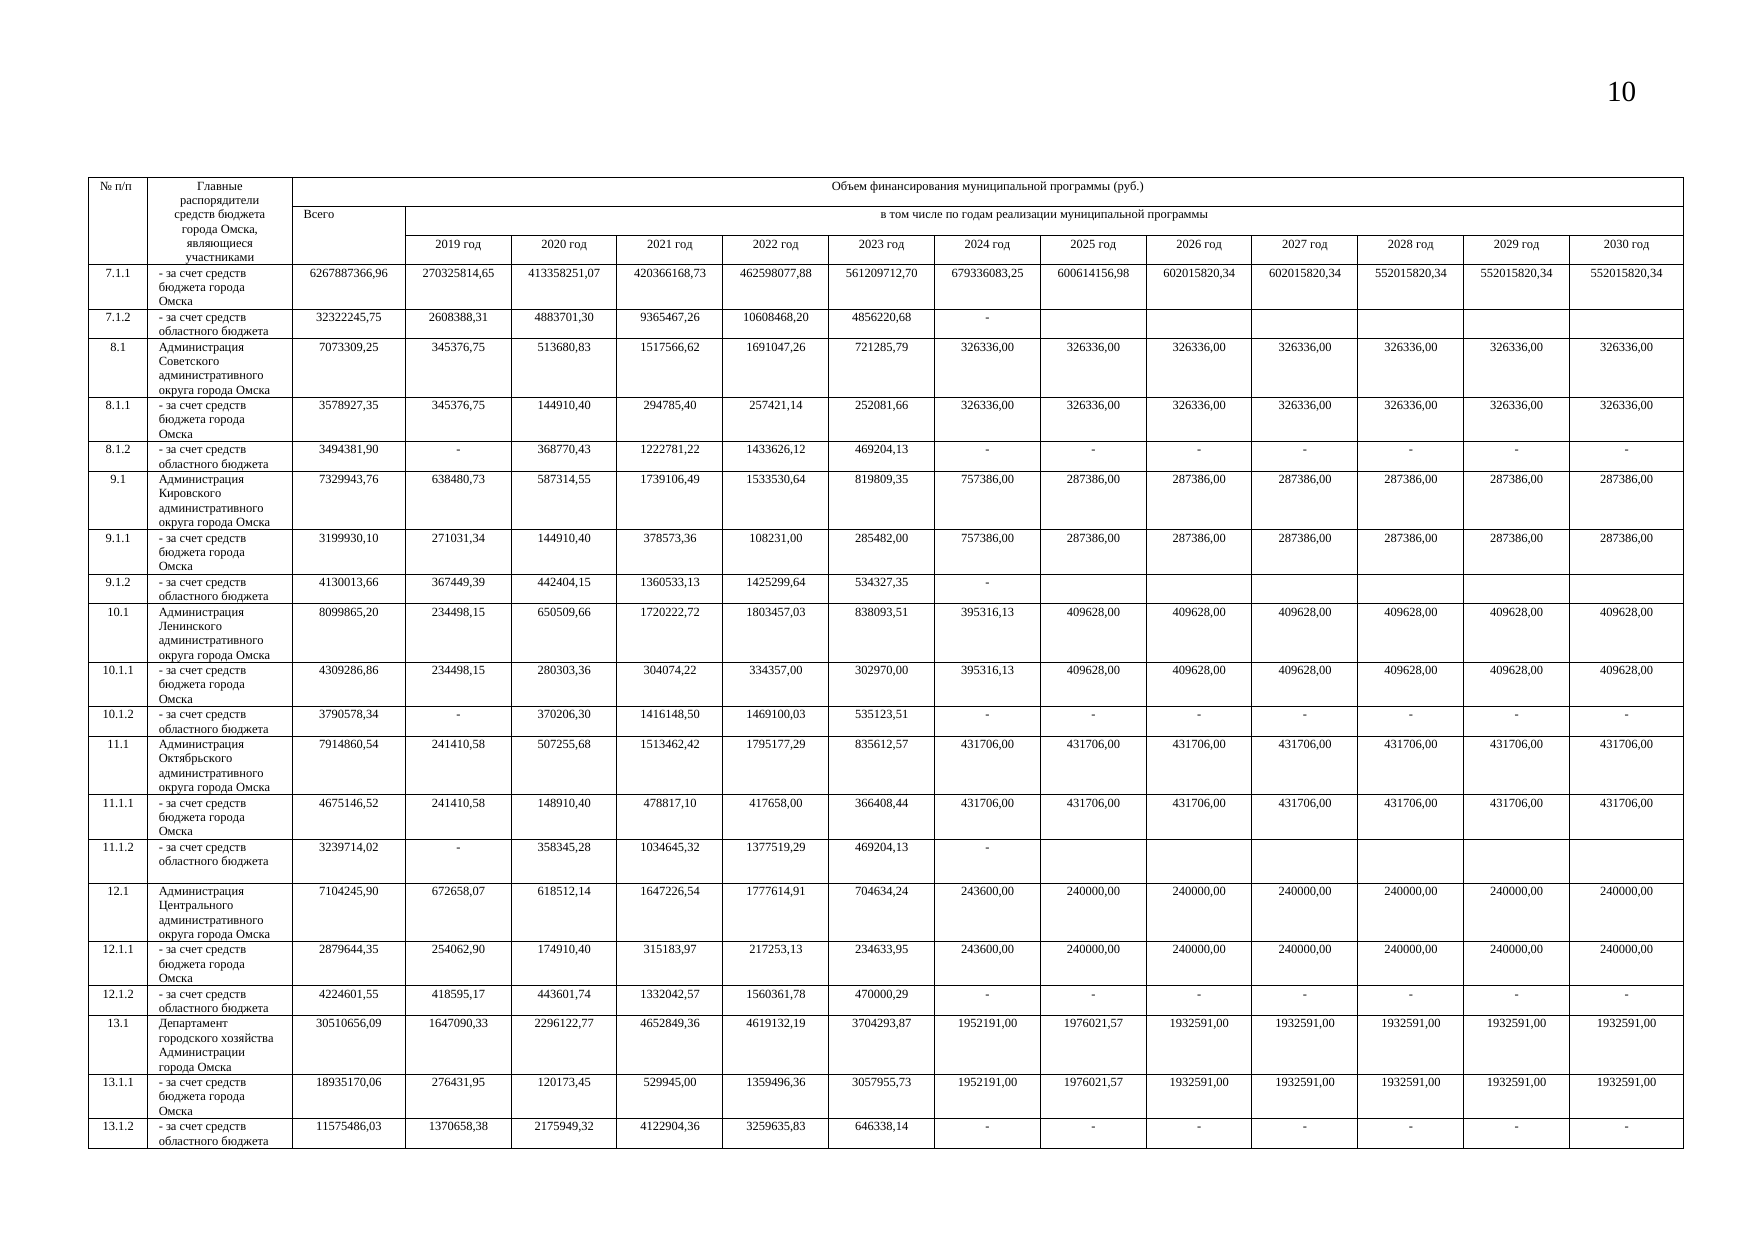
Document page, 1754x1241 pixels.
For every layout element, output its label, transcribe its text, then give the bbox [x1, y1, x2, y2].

table_cell 243600,00 [935, 942, 1040, 985]
table_cell 234498,15 [406, 663, 511, 706]
table_cell 257421,14 [723, 398, 828, 441]
table_cell 431706,00 [1252, 795, 1357, 838]
table_cell 12.1.2 [89, 986, 147, 1015]
table_cell 1034645,32 [617, 840, 722, 883]
table_cell 240000,00 [1252, 942, 1357, 985]
table_cell 8.1 [89, 339, 147, 397]
table_cell [1570, 310, 1683, 338]
table_cell 368770,43 [512, 442, 616, 471]
table_cell - [1358, 442, 1463, 471]
table_cell - [1252, 1119, 1357, 1148]
table_cell 672658,07 [406, 884, 511, 941]
table_cell 254062,90 [406, 942, 511, 985]
table_cell 13.1 [89, 1016, 147, 1074]
table_cell 304074,22 [617, 663, 722, 706]
table_header Главные распорядители средств бюджета города Омска, являющиеся участниками муниципальной программы города Омска [148, 178, 292, 264]
table_cell 1560361,78 [723, 986, 828, 1015]
table_cell - [406, 840, 511, 883]
table_cell - [1358, 1119, 1463, 1148]
table_cell 8.1.2 [89, 442, 147, 471]
table_cell 3239714,02 [293, 840, 405, 883]
table_cell 462598077,88 [723, 265, 828, 308]
table_cell 469204,13 [829, 442, 934, 471]
table_cell 287386,00 [1252, 472, 1357, 529]
table_cell 535123,51 [829, 707, 934, 736]
table_cell 431706,00 [1358, 737, 1463, 794]
table_cell [1147, 575, 1251, 603]
table_cell - [1570, 1119, 1683, 1148]
table_cell - за счет средств областного бюджета [148, 1119, 292, 1148]
table_cell [1252, 575, 1357, 603]
table_cell 2879644,35 [293, 942, 405, 985]
table_cell [1464, 310, 1569, 338]
table_cell 587314,55 [512, 472, 616, 529]
table_cell 240000,00 [1252, 884, 1357, 941]
table_cell - [1464, 986, 1569, 1015]
table_cell 287386,00 [1358, 472, 1463, 529]
table_cell 2029 год [1464, 236, 1569, 264]
table_cell - [1570, 986, 1683, 1015]
table_cell 1513462,42 [617, 737, 722, 794]
table_cell 2021 год [617, 236, 722, 264]
table_cell 534327,35 [829, 575, 934, 603]
table_cell 240000,00 [1041, 884, 1146, 941]
table_cell 1932591,00 [1358, 1075, 1463, 1118]
table_cell 721285,79 [829, 339, 934, 397]
table_cell 7329943,76 [293, 472, 405, 529]
table_cell 1222781,22 [617, 442, 722, 471]
table_cell 302970,00 [829, 663, 934, 706]
table_cell - за счет средств областного бюджета [148, 986, 292, 1015]
table_cell 378573,36 [617, 530, 722, 573]
table_cell 1932591,00 [1464, 1016, 1569, 1074]
table_cell 287386,00 [1464, 530, 1569, 573]
table_cell 240000,00 [1041, 942, 1146, 985]
table_cell 241410,58 [406, 737, 511, 794]
table_cell 287386,00 [1464, 472, 1569, 529]
table_cell 2608388,31 [406, 310, 511, 338]
table_cell 4122904,36 [617, 1119, 722, 1148]
table_cell - [406, 442, 511, 471]
table_cell - за счет средств областного бюджета [148, 707, 292, 736]
table_cell 1795177,29 [723, 737, 828, 794]
table_cell [1147, 310, 1251, 338]
table_cell [1358, 575, 1463, 603]
table_cell 1932591,00 [1252, 1075, 1357, 1118]
table_cell 1932591,00 [1570, 1075, 1683, 1118]
table_cell [1570, 840, 1683, 883]
table_cell - за счет средств бюджета города Омска [148, 265, 292, 308]
table_cell 326336,00 [1041, 398, 1146, 441]
table_cell 1932591,00 [1464, 1075, 1569, 1118]
table_cell 8.1.1 [89, 398, 147, 441]
table_cell - [1252, 986, 1357, 1015]
table_cell 3199930,10 [293, 530, 405, 573]
table_cell 3578927,35 [293, 398, 405, 441]
table_cell 4130013,66 [293, 575, 405, 603]
table_cell - [1358, 986, 1463, 1015]
table_cell Администрация Советского административного округа города Омска [148, 339, 292, 397]
table_cell - [1147, 442, 1251, 471]
table_cell 409628,00 [1041, 663, 1146, 706]
table_cell 12.1.1 [89, 942, 147, 985]
table_cell 431706,00 [1358, 795, 1463, 838]
table_cell 838093,51 [829, 604, 934, 662]
table_cell 2024 год [935, 236, 1040, 264]
table_cell 409628,00 [1570, 663, 1683, 706]
table_cell 835612,57 [829, 737, 934, 794]
table_cell 513680,83 [512, 339, 616, 397]
table_cell 470000,29 [829, 986, 934, 1015]
table_cell 240000,00 [1570, 942, 1683, 985]
table_cell 1932591,00 [1147, 1075, 1251, 1118]
table_cell 326336,00 [1147, 339, 1251, 397]
table_cell 326336,00 [1041, 339, 1146, 397]
table_cell 280303,36 [512, 663, 616, 706]
table_cell 148910,40 [512, 795, 616, 838]
table_cell 646338,14 [829, 1119, 934, 1148]
table_cell 326336,00 [1464, 339, 1569, 397]
table_cell 3259635,83 [723, 1119, 828, 1148]
table_cell Администрация Центрального административного округа города Омска [148, 884, 292, 941]
table_cell 4856220,68 [829, 310, 934, 338]
table_cell 3057955,73 [829, 1075, 934, 1118]
table_cell 1433626,12 [723, 442, 828, 471]
table_cell 469204,13 [829, 840, 934, 883]
table_cell 1976021,57 [1041, 1075, 1146, 1118]
table_cell 395316,13 [935, 663, 1040, 706]
table_cell 507255,68 [512, 737, 616, 794]
table_cell 442404,15 [512, 575, 616, 603]
table_cell 420366168,73 [617, 265, 722, 308]
table_cell 600614156,98 [1041, 265, 1146, 308]
table_cell 1932591,00 [1570, 1016, 1683, 1074]
table_cell 4619132,19 [723, 1016, 828, 1074]
table_cell 108231,00 [723, 530, 828, 573]
table_cell 334357,00 [723, 663, 828, 706]
table_cell 345376,75 [406, 339, 511, 397]
table_cell 1370658,38 [406, 1119, 511, 1148]
table_cell 1647226,54 [617, 884, 722, 941]
table_cell 120173,45 [512, 1075, 616, 1118]
table_cell 11.1.1 [89, 795, 147, 838]
table_cell 757386,00 [935, 530, 1040, 573]
table_cell 679336083,25 [935, 265, 1040, 308]
table_cell Администрация Октябрьского административного округа города Омска [148, 737, 292, 794]
table_cell 271031,34 [406, 530, 511, 573]
table_cell 2030 год [1570, 236, 1683, 264]
table_cell 431706,00 [1252, 737, 1357, 794]
table_cell 409628,00 [1464, 663, 1569, 706]
table_cell 7104245,90 [293, 884, 405, 941]
table_cell - [1147, 1119, 1251, 1148]
table_cell 7.1.1 [89, 265, 147, 308]
table_cell Администрация Кировского административного округа города Омска [148, 472, 292, 529]
table_cell 409628,00 [1358, 604, 1463, 662]
table_cell 241410,58 [406, 795, 511, 838]
table_cell 1359496,36 [723, 1075, 828, 1118]
table_cell - [1147, 707, 1251, 736]
table_cell 326336,00 [1464, 398, 1569, 441]
table_cell - [1570, 707, 1683, 736]
table_cell 1360533,13 [617, 575, 722, 603]
table_cell 431706,00 [1041, 795, 1146, 838]
table_cell 326336,00 [935, 398, 1040, 441]
table_cell 285482,00 [829, 530, 934, 573]
table_cell 4883701,30 [512, 310, 616, 338]
table_cell - [1041, 442, 1146, 471]
table_cell 1777614,91 [723, 884, 828, 941]
table_cell 1377519,29 [723, 840, 828, 883]
table_cell - [1041, 986, 1146, 1015]
table_cell 552015820,34 [1570, 265, 1683, 308]
table_cell 358345,28 [512, 840, 616, 883]
table_cell 243600,00 [935, 884, 1040, 941]
table_cell 418595,17 [406, 986, 511, 1015]
table_cell 409628,00 [1252, 663, 1357, 706]
table_cell 7914860,54 [293, 737, 405, 794]
table_cell 1952191,00 [935, 1016, 1040, 1074]
table_cell 326336,00 [1570, 339, 1683, 397]
table_cell 287386,00 [1147, 530, 1251, 573]
table_cell [1147, 840, 1251, 883]
table_cell 650509,66 [512, 604, 616, 662]
table_cell 240000,00 [1358, 942, 1463, 985]
table_cell 287386,00 [1147, 472, 1251, 529]
table_cell 9.1 [89, 472, 147, 529]
table_cell 431706,00 [935, 737, 1040, 794]
table_cell - [406, 707, 511, 736]
table_cell - [1252, 707, 1357, 736]
table_cell - [935, 575, 1040, 603]
table_cell 240000,00 [1570, 884, 1683, 941]
table_cell 552015820,34 [1358, 265, 1463, 308]
table_cell - [1570, 442, 1683, 471]
table_cell 431706,00 [1464, 795, 1569, 838]
table_cell 2027 год [1252, 236, 1357, 264]
table_cell 276431,95 [406, 1075, 511, 1118]
table_cell 3704293,87 [829, 1016, 934, 1074]
table_cell 144910,40 [512, 398, 616, 441]
table_cell 234498,15 [406, 604, 511, 662]
table_cell - [1464, 442, 1569, 471]
table_cell 326336,00 [1147, 398, 1251, 441]
table_cell 287386,00 [1041, 472, 1146, 529]
table_cell 144910,40 [512, 530, 616, 573]
table_cell - [935, 310, 1040, 338]
table_cell 2175949,32 [512, 1119, 616, 1148]
table_cell 2026 год [1147, 236, 1251, 264]
table_cell 409628,00 [1147, 604, 1251, 662]
table_cell 240000,00 [1147, 884, 1251, 941]
table_cell в том числе по годам реализации муниципальной программы [406, 207, 1683, 235]
table_cell 409628,00 [1041, 604, 1146, 662]
table_cell [1252, 310, 1357, 338]
table_cell 1932591,00 [1252, 1016, 1357, 1074]
table_cell 409628,00 [1570, 604, 1683, 662]
table_cell 287386,00 [1041, 530, 1146, 573]
table_cell 1720222,72 [617, 604, 722, 662]
table_cell - [1464, 707, 1569, 736]
table_cell 1647090,33 [406, 1016, 511, 1074]
table_cell 1469100,03 [723, 707, 828, 736]
table_cell 13.1.2 [89, 1119, 147, 1148]
table_cell Всего [293, 207, 405, 264]
table_cell 6267887366,96 [293, 265, 405, 308]
table_cell 431706,00 [1147, 737, 1251, 794]
table_cell 10608468,20 [723, 310, 828, 338]
table_cell 9.1.2 [89, 575, 147, 603]
table_cell 326336,00 [1252, 339, 1357, 397]
table_cell [1041, 575, 1146, 603]
table_cell 8099865,20 [293, 604, 405, 662]
table_cell [1570, 575, 1683, 603]
table_cell 443601,74 [512, 986, 616, 1015]
table_cell 4224601,55 [293, 986, 405, 1015]
table_cell 11.1.2 [89, 840, 147, 883]
table_cell 287386,00 [1358, 530, 1463, 573]
table_header Объем финансирования муниципальной программы (руб.) [293, 178, 1683, 206]
table_cell - [935, 840, 1040, 883]
table_cell 552015820,34 [1464, 265, 1569, 308]
table_cell 367449,39 [406, 575, 511, 603]
table_cell 326336,00 [1358, 398, 1463, 441]
table_cell 326336,00 [1570, 398, 1683, 441]
table_cell 326336,00 [935, 339, 1040, 397]
table_cell - за счет средств бюджета города Омска [148, 530, 292, 573]
table_cell 1533530,64 [723, 472, 828, 529]
table_cell 326336,00 [1358, 339, 1463, 397]
table_cell 529945,00 [617, 1075, 722, 1118]
table_cell 1803457,03 [723, 604, 828, 662]
table_cell 9.1.1 [89, 530, 147, 573]
table_cell 704634,24 [829, 884, 934, 941]
table_cell - [935, 707, 1040, 736]
table_cell 431706,00 [1570, 737, 1683, 794]
table_cell - [1147, 986, 1251, 1015]
table_cell 240000,00 [1464, 942, 1569, 985]
table_cell 561209712,70 [829, 265, 934, 308]
table_cell 618512,14 [512, 884, 616, 941]
table_cell Администрация Ленинского административного округа города Омска [148, 604, 292, 662]
table_cell 431706,00 [1570, 795, 1683, 838]
table_cell 409628,00 [1464, 604, 1569, 662]
table_cell - за счет средств бюджета города Омска [148, 795, 292, 838]
table_cell - [1252, 442, 1357, 471]
table_cell - [935, 1119, 1040, 1148]
table_cell - [1464, 1119, 1569, 1148]
table_header № п/п [89, 178, 147, 264]
table_cell 287386,00 [1570, 472, 1683, 529]
table_cell [1041, 840, 1146, 883]
table_cell 2019 год [406, 236, 511, 264]
table_cell 11575486,03 [293, 1119, 405, 1148]
table_cell 30510656,09 [293, 1016, 405, 1074]
table_cell 11.1 [89, 737, 147, 794]
table_cell - [935, 986, 1040, 1015]
table_cell 478817,10 [617, 795, 722, 838]
table_cell 2022 год [723, 236, 828, 264]
table_cell - [1041, 707, 1146, 736]
table_cell 2025 год [1041, 236, 1146, 264]
table_cell [1358, 310, 1463, 338]
table_cell 10.1.2 [89, 707, 147, 736]
table_cell - за счет средств областного бюджета [148, 310, 292, 338]
table_cell 13.1.1 [89, 1075, 147, 1118]
table_cell 252081,66 [829, 398, 934, 441]
table_cell 4675146,52 [293, 795, 405, 838]
table_cell 2020 год [512, 236, 616, 264]
table_cell 4309286,86 [293, 663, 405, 706]
table_cell [1252, 840, 1357, 883]
table_cell - за счет средств бюджета города Омска [148, 663, 292, 706]
table_cell 10.1.1 [89, 663, 147, 706]
table_cell - за счет средств бюджета города Омска [148, 398, 292, 441]
table_cell 2296122,77 [512, 1016, 616, 1074]
table_cell 1425299,64 [723, 575, 828, 603]
table_cell [1464, 840, 1569, 883]
table_cell - за счет средств бюджета города Омска [148, 1075, 292, 1118]
table_cell 1932591,00 [1358, 1016, 1463, 1074]
table_cell 1332042,57 [617, 986, 722, 1015]
table_cell 174910,40 [512, 942, 616, 985]
table_cell 287386,00 [1252, 530, 1357, 573]
table_cell 32322245,75 [293, 310, 405, 338]
table_cell 3790578,34 [293, 707, 405, 736]
table_cell 1932591,00 [1147, 1016, 1251, 1074]
table_cell 217253,13 [723, 942, 828, 985]
table_cell 602015820,34 [1252, 265, 1357, 308]
table_cell [1464, 575, 1569, 603]
table_cell 409628,00 [1358, 663, 1463, 706]
table_cell 7073309,25 [293, 339, 405, 397]
table_cell 287386,00 [1570, 530, 1683, 573]
table_cell 4652849,36 [617, 1016, 722, 1074]
table_cell 240000,00 [1147, 942, 1251, 985]
table_cell 417658,00 [723, 795, 828, 838]
table_cell 757386,00 [935, 472, 1040, 529]
table_cell 395316,13 [935, 604, 1040, 662]
table_cell 638480,73 [406, 472, 511, 529]
table_cell 1691047,26 [723, 339, 828, 397]
table_cell 1952191,00 [935, 1075, 1040, 1118]
table_cell 1976021,57 [1041, 1016, 1146, 1074]
table_cell 1739106,49 [617, 472, 722, 529]
table_cell Департамент городского хозяйства Администрации города Омска [148, 1016, 292, 1074]
table_cell 240000,00 [1358, 884, 1463, 941]
table_cell 413358251,07 [512, 265, 616, 308]
table_cell [1041, 310, 1146, 338]
table_cell - [1041, 1119, 1146, 1148]
table_cell 2028 год [1358, 236, 1463, 264]
table_cell 431706,00 [1464, 737, 1569, 794]
table_cell 3494381,90 [293, 442, 405, 471]
table_cell 409628,00 [1252, 604, 1357, 662]
table_cell 366408,44 [829, 795, 934, 838]
table_cell 12.1 [89, 884, 147, 941]
table_cell - за счет средств областного бюджета [148, 442, 292, 471]
table_cell 9365467,26 [617, 310, 722, 338]
table_cell 819809,35 [829, 472, 934, 529]
table_cell 234633,95 [829, 942, 934, 985]
table_cell 431706,00 [935, 795, 1040, 838]
table_cell - за счет средств областного бюджета [148, 575, 292, 603]
table_cell 602015820,34 [1147, 265, 1251, 308]
table_cell - [935, 442, 1040, 471]
table_cell 240000,00 [1464, 884, 1569, 941]
table_cell 1517566,62 [617, 339, 722, 397]
table_cell 18935170,06 [293, 1075, 405, 1118]
table_cell 370206,30 [512, 707, 616, 736]
table_cell [1358, 840, 1463, 883]
table_cell 294785,40 [617, 398, 722, 441]
table_cell - за счет средств областного бюджета [148, 840, 292, 883]
table_cell 315183,97 [617, 942, 722, 985]
table_cell 431706,00 [1147, 795, 1251, 838]
table_cell 409628,00 [1147, 663, 1251, 706]
table_cell 2023 год [829, 236, 934, 264]
table_cell 10.1 [89, 604, 147, 662]
table_cell 431706,00 [1041, 737, 1146, 794]
table_cell - за счет средств бюджета города Омска [148, 942, 292, 985]
table_cell 326336,00 [1252, 398, 1357, 441]
table_cell 270325814,65 [406, 265, 511, 308]
table_cell 345376,75 [406, 398, 511, 441]
table_cell 7.1.2 [89, 310, 147, 338]
table_cell - [1358, 707, 1463, 736]
table_cell 1416148,50 [617, 707, 722, 736]
